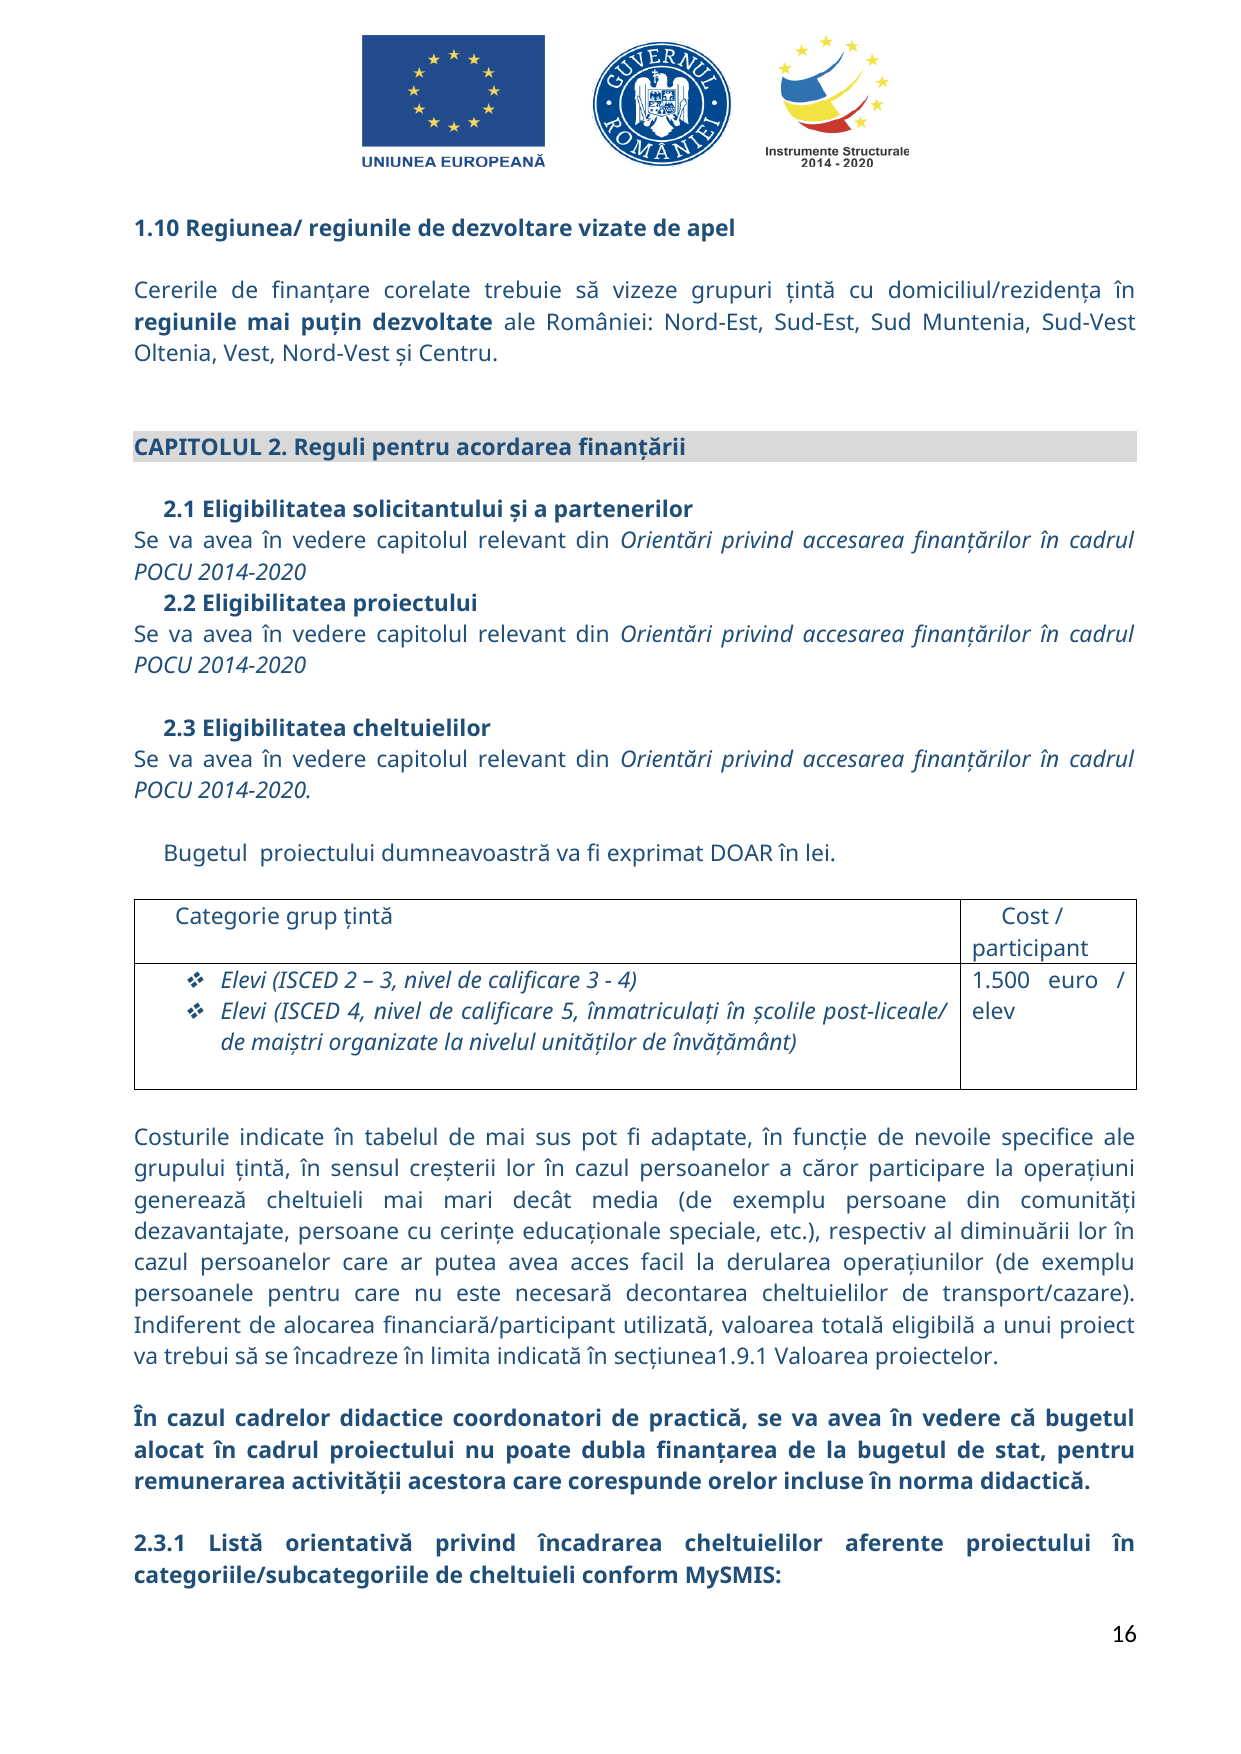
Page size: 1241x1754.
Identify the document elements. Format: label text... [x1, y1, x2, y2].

text Cererile de finanțare corelate trebuie să vizeze grupuri țintă cu domiciliul/rezidența în regiunile mai puțin dezvoltate ale României: Nord-Est, Sud-Est, Sud Muntenia, Sud-Vest Oltenia, Vest, Nord-Vest și Centru. [133, 274, 1137, 368]
text 2.3 Eligibilitatea cheltuielilor [133, 712, 1137, 743]
table_header Categorie grup țintă [135, 900, 960, 963]
text 2.1 Eligibilitatea solicitantului și a partenerilor [133, 493, 1137, 524]
text Se va avea în vedere capitolul relevant din Orientări privind accesarea finanțărilor în cadrul POCU 2014-2020 [133, 524, 1137, 587]
text 2.2 Eligibilitatea proiectului [133, 587, 1137, 618]
picture [362, 35, 545, 167]
text Costurile indicate în tabelul de mai sus pot fi adaptate, în funcție de nevoile specifice ale grupului țintă, în sensul creșterii lor în cazul persoanelor a căror participare la operațiuni generează cheltuieli mai mari decât media (de exemplu persoane din comunități dezavantajate, persoane cu cerințe educaționale speciale, etc.), respectiv al diminuării lor în cazul persoanelor care ar putea avea acces facil la derularea operațiunilor (de exemplu persoanele pentru care nu este necesară decontarea cheltuielilor de transport/cazare). Indiferent de alocarea financiară/participant utilizată, valoarea totală eligibilă a unui proiect va trebui să se încadreze în limita indicată în secțiunea1.9.1 Valoarea proiectelor. [133, 1121, 1137, 1371]
text CAPITOLUL 2. Reguli pentru acordarea finanțării [133, 431, 1137, 462]
text În cazul cadrelor didactice coordonatori de practică, se va avea în vedere că bugetul alocat în cadrul proiectului nu poate dubla finanțarea de la bugetul de stat, pentru remunerarea activității acestora care corespunde orelor incluse în norma didactică. [133, 1402, 1137, 1496]
table_cell 1.500 euro / elev [961, 964, 1136, 1089]
picture [766, 35, 909, 167]
text Se va avea în vedere capitolul relevant din Orientări privind accesarea finanțărilor în cadrul POCU 2014-2020 [133, 618, 1137, 681]
table_cell Elevi (ISCED 2 – 3, nivel de calificare 3 - 4) Elevi (ISCED 4, nivel de calificare 5, înmatriculați în școlile post-liceale/ de maiștri organizate la nivelul unităților de învățământ) [135, 964, 960, 1089]
table_header Cost / participant [961, 900, 1136, 963]
picture [591, 40, 732, 167]
text Bugetul proiectului dumneavoastră va fi exprimat DOAR în lei. [133, 837, 1137, 868]
text 1.10 Regiunea/ regiunile de dezvoltare vizate de apel [133, 212, 1137, 243]
text 2.3.1 Listă orientativă privind încadrarea cheltuielilor aferente proiectului în categoriile/subcategoriile de cheltuieli conform MySMIS: [133, 1527, 1137, 1590]
text Se va avea în vedere capitolul relevant din Orientări privind accesarea finanțărilor în cadrul POCU 2014-2020. [133, 743, 1137, 806]
